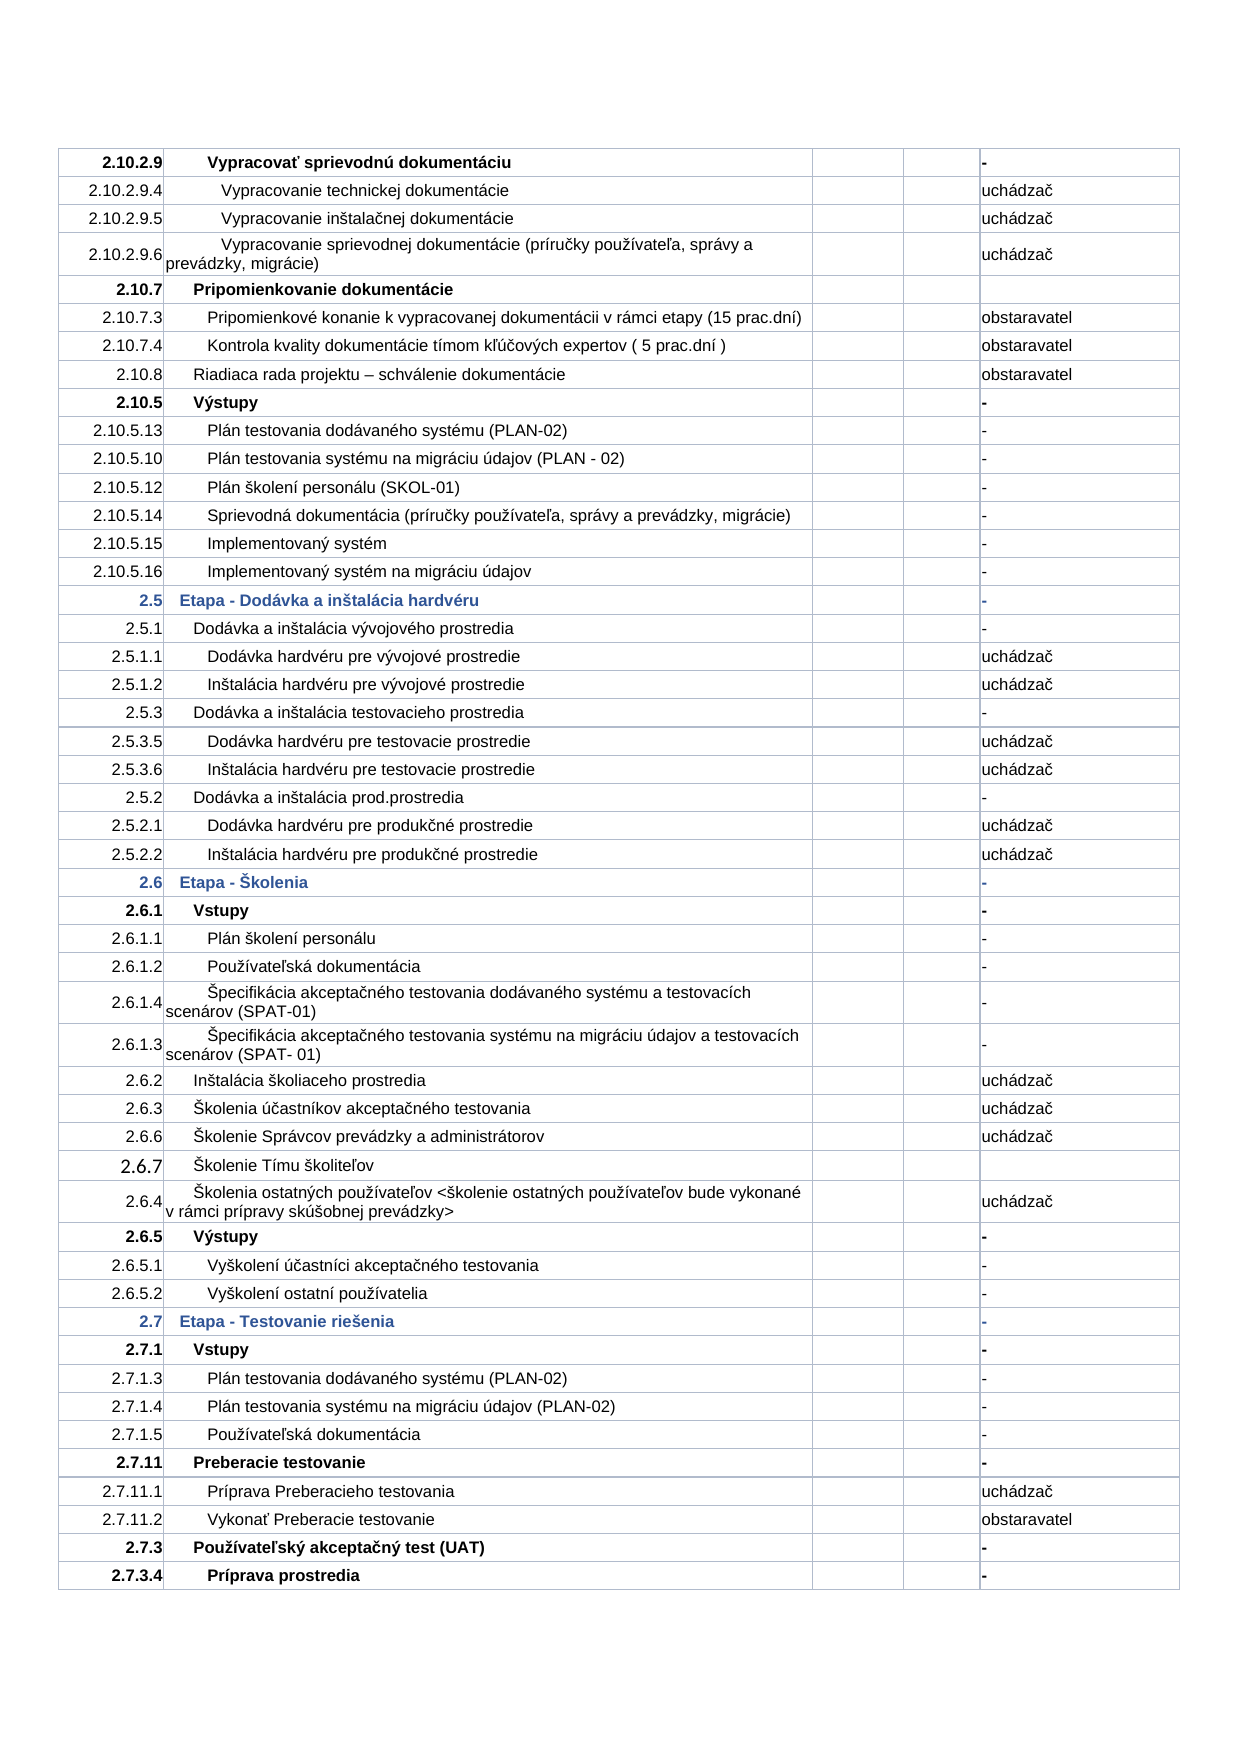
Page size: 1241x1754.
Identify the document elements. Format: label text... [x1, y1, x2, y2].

table_cell 2.10.2.9 [59, 149, 163, 176]
table_cell uchádzač [981, 840, 1179, 868]
table_cell [813, 1478, 903, 1504]
table_cell uchádzač [981, 1123, 1179, 1150]
table_cell 2.10.2.9.4 [59, 177, 163, 204]
table_cell - [981, 1534, 1179, 1561]
table_cell 2.10.5.16 [59, 558, 163, 585]
table_cell Preberacie testovanie [164, 1449, 812, 1476]
table_cell 2.5.1 [59, 615, 163, 642]
table_cell Vstupy [164, 897, 812, 924]
table_cell [813, 869, 903, 896]
table_cell Špecifikácia akceptačného testovania systému na migráciu údajov a testovacích scenárov (SPAT- 01) [164, 1024, 812, 1066]
table_cell 2.7.11 [59, 1449, 163, 1476]
table_cell [813, 389, 903, 416]
table_cell [813, 474, 903, 501]
table_cell uchádzač [981, 812, 1179, 839]
table_cell Používateľská dokumentácia [164, 1421, 812, 1448]
table_cell Školenia účastníkov akceptačného testovania [164, 1095, 812, 1122]
table_cell [813, 558, 903, 585]
table_cell [813, 1095, 903, 1122]
table_cell - [981, 586, 1179, 613]
table_cell 2.10.2.9.6 [59, 233, 163, 275]
table_cell 2.7 [59, 1308, 163, 1335]
table_cell Pripomienkovanie dokumentácie [164, 276, 812, 303]
table_cell 2.5.1.1 [59, 643, 163, 670]
table_cell [904, 149, 979, 176]
table_cell [813, 982, 903, 1023]
table_cell Etapa - Testovanie riešenia [164, 1308, 812, 1335]
table_cell [904, 1252, 979, 1279]
table_cell [904, 445, 979, 472]
table_cell [813, 840, 903, 868]
table_cell - [981, 1421, 1179, 1448]
table_cell 2.10.8 [59, 361, 163, 388]
table_cell [904, 233, 979, 275]
table_cell [813, 304, 903, 331]
table_cell [904, 1280, 979, 1307]
table_cell [904, 1336, 979, 1363]
table_cell [904, 1181, 979, 1222]
table_cell 2.7.3.4 [59, 1562, 163, 1589]
table_cell - [981, 417, 1179, 444]
table_cell Príprava Preberacieho testovania [164, 1478, 812, 1504]
table_cell Vyškolení účastníci akceptačného testovania [164, 1252, 812, 1279]
table_cell - [981, 502, 1179, 529]
table_cell [813, 445, 903, 472]
table_cell - [981, 1449, 1179, 1476]
table_cell [904, 205, 979, 232]
table_cell [813, 1024, 903, 1066]
table_cell [904, 1393, 979, 1420]
table_cell 2.10.7.3 [59, 304, 163, 331]
table_cell - [981, 445, 1179, 472]
table_cell [813, 149, 903, 176]
table_cell - [981, 1252, 1179, 1279]
table_cell uchádzač [981, 1095, 1179, 1122]
table_cell [904, 728, 979, 755]
table_cell uchádzač [981, 728, 1179, 755]
table_cell Vypracovať sprievodnú dokumentáciu [164, 149, 812, 176]
table_cell [904, 756, 979, 783]
table_cell Vyškolení ostatní používatelia [164, 1280, 812, 1307]
table_cell - [981, 615, 1179, 642]
table_cell [813, 1123, 903, 1150]
table_cell uchádzač [981, 756, 1179, 783]
table_cell [904, 417, 979, 444]
table_cell [813, 361, 903, 388]
table_cell obstaravatel [981, 332, 1179, 359]
table_cell [904, 586, 979, 613]
table_cell [904, 1506, 979, 1533]
table_cell [904, 1478, 979, 1504]
table_cell 2.7.3 [59, 1534, 163, 1561]
table_cell [904, 1534, 979, 1561]
table_cell [813, 1365, 903, 1392]
table_cell 2.10.7.4 [59, 332, 163, 359]
table_cell uchádzač [981, 177, 1179, 204]
table_cell uchádzač [981, 643, 1179, 670]
table_cell 2.5.3 [59, 699, 163, 726]
table_cell [904, 699, 979, 726]
table_cell Vypracovanie sprievodnej dokumentácie (príručky používateľa, správy a prevádzky, migrácie) [164, 233, 812, 275]
table_cell [813, 1534, 903, 1561]
table_cell 2.5.2.1 [59, 812, 163, 839]
table_cell - [981, 1308, 1179, 1335]
table_cell 2.6.6 [59, 1123, 163, 1150]
table_cell [904, 1562, 979, 1589]
table_cell Školenie Tímu školiteľov [164, 1151, 812, 1180]
table_cell 2.10.7 [59, 276, 163, 303]
table_cell Dodávka hardvéru pre produkčné prostredie [164, 812, 812, 839]
table_cell 2.6.5.2 [59, 1280, 163, 1307]
table_cell 2.6 [59, 869, 163, 896]
table_cell [813, 671, 903, 698]
table_cell [813, 784, 903, 811]
table_cell [813, 586, 903, 613]
table_cell 2.6.1.1 [59, 925, 163, 952]
table_cell [813, 812, 903, 839]
table_cell [813, 1336, 903, 1363]
table_cell 2.5.3.5 [59, 728, 163, 755]
table_cell Inštalácia hardvéru pre testovacie prostredie [164, 756, 812, 783]
table_cell 2.6.1.2 [59, 953, 163, 981]
table_cell [813, 1562, 903, 1589]
table_cell uchádzač [981, 205, 1179, 232]
table_cell [904, 276, 979, 303]
table_cell [904, 474, 979, 501]
table_cell [813, 615, 903, 642]
table_cell [904, 1067, 979, 1094]
table_cell - [981, 925, 1179, 952]
table_cell [904, 1095, 979, 1122]
table_cell - [981, 530, 1179, 557]
table_cell [813, 953, 903, 981]
table_cell [904, 558, 979, 585]
table_cell Plán školení personálu (SKOL-01) [164, 474, 812, 501]
table_cell Dodávka hardvéru pre testovacie prostredie [164, 728, 812, 755]
table_cell [813, 699, 903, 726]
table_cell - [981, 1280, 1179, 1307]
table_cell - [981, 1393, 1179, 1420]
table_cell [904, 1123, 979, 1150]
table_cell Inštalácia hardvéru pre produkčné prostredie [164, 840, 812, 868]
table_cell [904, 615, 979, 642]
table_cell Pripomienkové konanie k vypracovanej dokumentácii v rámci etapy (15 prac.dní) [164, 304, 812, 331]
table_cell Implementovaný systém [164, 530, 812, 557]
table_cell - [981, 1336, 1179, 1363]
table_cell - [981, 869, 1179, 896]
table_cell Používateľský akceptačný test (UAT) [164, 1534, 812, 1561]
table_cell [904, 1449, 979, 1476]
table_cell obstaravatel [981, 361, 1179, 388]
table_cell 2.5.1.2 [59, 671, 163, 698]
table_cell [813, 1393, 903, 1420]
table_cell [904, 502, 979, 529]
table_cell Dodávka a inštalácia vývojového prostredia [164, 615, 812, 642]
table_cell Dodávka a inštalácia prod.prostredia [164, 784, 812, 811]
table_cell - [981, 474, 1179, 501]
table_cell 2.10.5.15 [59, 530, 163, 557]
table_cell [813, 728, 903, 755]
table_cell 2.10.5 [59, 389, 163, 416]
table_cell [813, 643, 903, 670]
table_cell 2.6.1.4 [59, 982, 163, 1023]
table_cell - [981, 558, 1179, 585]
table_cell [813, 177, 903, 204]
table_cell Vypracovanie inštalačnej dokumentácie [164, 205, 812, 232]
table_cell [904, 869, 979, 896]
table_cell Príprava prostredia [164, 1562, 812, 1589]
table_cell [813, 276, 903, 303]
table_cell 2.6.7 [59, 1151, 163, 1180]
table_cell [904, 361, 979, 388]
table_cell [904, 177, 979, 204]
table_cell [904, 304, 979, 331]
table_cell 2.5.2.2 [59, 840, 163, 868]
table_cell Implementovaný systém na migráciu údajov [164, 558, 812, 585]
table_cell [904, 671, 979, 698]
table_cell Inštalácia školiaceho prostredia [164, 1067, 812, 1094]
table_cell - [981, 699, 1179, 726]
table_cell 2.5.2 [59, 784, 163, 811]
table_cell [904, 332, 979, 359]
table_cell 2.5.3.6 [59, 756, 163, 783]
table_cell [904, 530, 979, 557]
table_cell [813, 1421, 903, 1448]
table_cell Dodávka a inštalácia testovacieho prostredia [164, 699, 812, 726]
table_cell 2.10.5.10 [59, 445, 163, 472]
table_cell Špecifikácia akceptačného testovania dodávaného systému a testovacích scenárov (SPAT-01) [164, 982, 812, 1023]
table_cell [813, 205, 903, 232]
table_cell [904, 784, 979, 811]
table_cell - [981, 784, 1179, 811]
table_cell 2.7.11.1 [59, 1478, 163, 1504]
table_cell uchádzač [981, 671, 1179, 698]
table_cell Školenie Správcov prevádzky a administrátorov [164, 1123, 812, 1150]
table_cell [904, 982, 979, 1023]
table_cell [813, 1280, 903, 1307]
table_cell 2.7.11.2 [59, 1506, 163, 1533]
table_cell [813, 1308, 903, 1335]
table_cell [904, 1024, 979, 1066]
table_cell [813, 897, 903, 924]
table_cell uchádzač [981, 1478, 1179, 1504]
table_cell uchádzač [981, 1067, 1179, 1094]
table_cell [813, 233, 903, 275]
table_cell - [981, 953, 1179, 981]
table_cell [981, 276, 1179, 303]
table_cell - [981, 389, 1179, 416]
table_cell - [981, 982, 1179, 1023]
table_cell 2.10.5.12 [59, 474, 163, 501]
table_cell [904, 1365, 979, 1392]
table_cell Inštalácia hardvéru pre vývojové prostredie [164, 671, 812, 698]
table_cell [904, 643, 979, 670]
table_cell [813, 925, 903, 952]
table_cell 2.7.1.3 [59, 1365, 163, 1392]
table_cell 2.10.2.9.5 [59, 205, 163, 232]
table_cell 2.6.1.3 [59, 1024, 163, 1066]
table_cell - [981, 1365, 1179, 1392]
table_cell [813, 756, 903, 783]
table_cell [904, 389, 979, 416]
table_cell 2.7.1.5 [59, 1421, 163, 1448]
table_cell Vypracovanie technickej dokumentácie [164, 177, 812, 204]
table_cell Výstupy [164, 389, 812, 416]
table_cell Sprievodná dokumentácia (príručky používateľa, správy a prevádzky, migrácie) [164, 502, 812, 529]
table_cell [904, 925, 979, 952]
table_cell obstaravatel [981, 1506, 1179, 1533]
table_cell [904, 1223, 979, 1251]
table_cell Etapa - Dodávka a inštalácia hardvéru [164, 586, 812, 613]
table_cell 2.7.1.4 [59, 1393, 163, 1420]
table_cell Plán testovania systému na migráciu údajov (PLAN-02) [164, 1393, 812, 1420]
table_cell [813, 530, 903, 557]
table_cell - [981, 1024, 1179, 1066]
table_cell [813, 1067, 903, 1094]
table_cell [813, 332, 903, 359]
table_cell [904, 1308, 979, 1335]
table_cell Používateľská dokumentácia [164, 953, 812, 981]
table_cell Dodávka hardvéru pre vývojové prostredie [164, 643, 812, 670]
table_cell uchádzač [981, 1181, 1179, 1222]
table_cell 2.6.5.1 [59, 1252, 163, 1279]
table_cell Riadiaca rada projektu – schválenie dokumentácie [164, 361, 812, 388]
table_cell 2.6.1 [59, 897, 163, 924]
table_cell Vykonať Preberacie testovanie [164, 1506, 812, 1533]
table_cell Kontrola kvality dokumentácie tímom kľúčových expertov ( 5 prac.dní ) [164, 332, 812, 359]
table_cell 2.6.2 [59, 1067, 163, 1094]
table_cell [904, 953, 979, 981]
table_cell [981, 1151, 1179, 1180]
table_cell Výstupy [164, 1223, 812, 1251]
table_cell 2.6.4 [59, 1181, 163, 1222]
table_cell [904, 1421, 979, 1448]
table_cell Plán školení personálu [164, 925, 812, 952]
table_cell [904, 897, 979, 924]
table_cell uchádzač [981, 233, 1179, 275]
table_cell [813, 1252, 903, 1279]
table_cell - [981, 149, 1179, 176]
table_cell 2.5 [59, 586, 163, 613]
table_cell 2.6.3 [59, 1095, 163, 1122]
table_cell [813, 1449, 903, 1476]
table_cell Plán testovania systému na migráciu údajov (PLAN - 02) [164, 445, 812, 472]
table_cell 2.10.5.13 [59, 417, 163, 444]
table_cell [904, 812, 979, 839]
table_cell 2.6.5 [59, 1223, 163, 1251]
table_cell [904, 840, 979, 868]
table_cell [813, 417, 903, 444]
table_cell Plán testovania dodávaného systému (PLAN-02) [164, 1365, 812, 1392]
table_cell - [981, 1223, 1179, 1251]
table_cell [813, 502, 903, 529]
table_cell - [981, 1562, 1179, 1589]
table_cell Etapa - Školenia [164, 869, 812, 896]
table_cell [813, 1506, 903, 1533]
table_cell obstaravatel [981, 304, 1179, 331]
table_cell Vstupy [164, 1336, 812, 1363]
table_cell [904, 1151, 979, 1180]
table_cell - [981, 897, 1179, 924]
table_cell 2.7.1 [59, 1336, 163, 1363]
table_cell Školenia ostatných používateľov <školenie ostatných používateľov bude vykonané v rámci prípravy skúšobnej prevádzky> [164, 1181, 812, 1222]
table_cell [813, 1223, 903, 1251]
table_cell 2.10.5.14 [59, 502, 163, 529]
table_cell [813, 1151, 903, 1180]
table_cell [813, 1181, 903, 1222]
table_cell Plán testovania dodávaného systému (PLAN-02) [164, 417, 812, 444]
